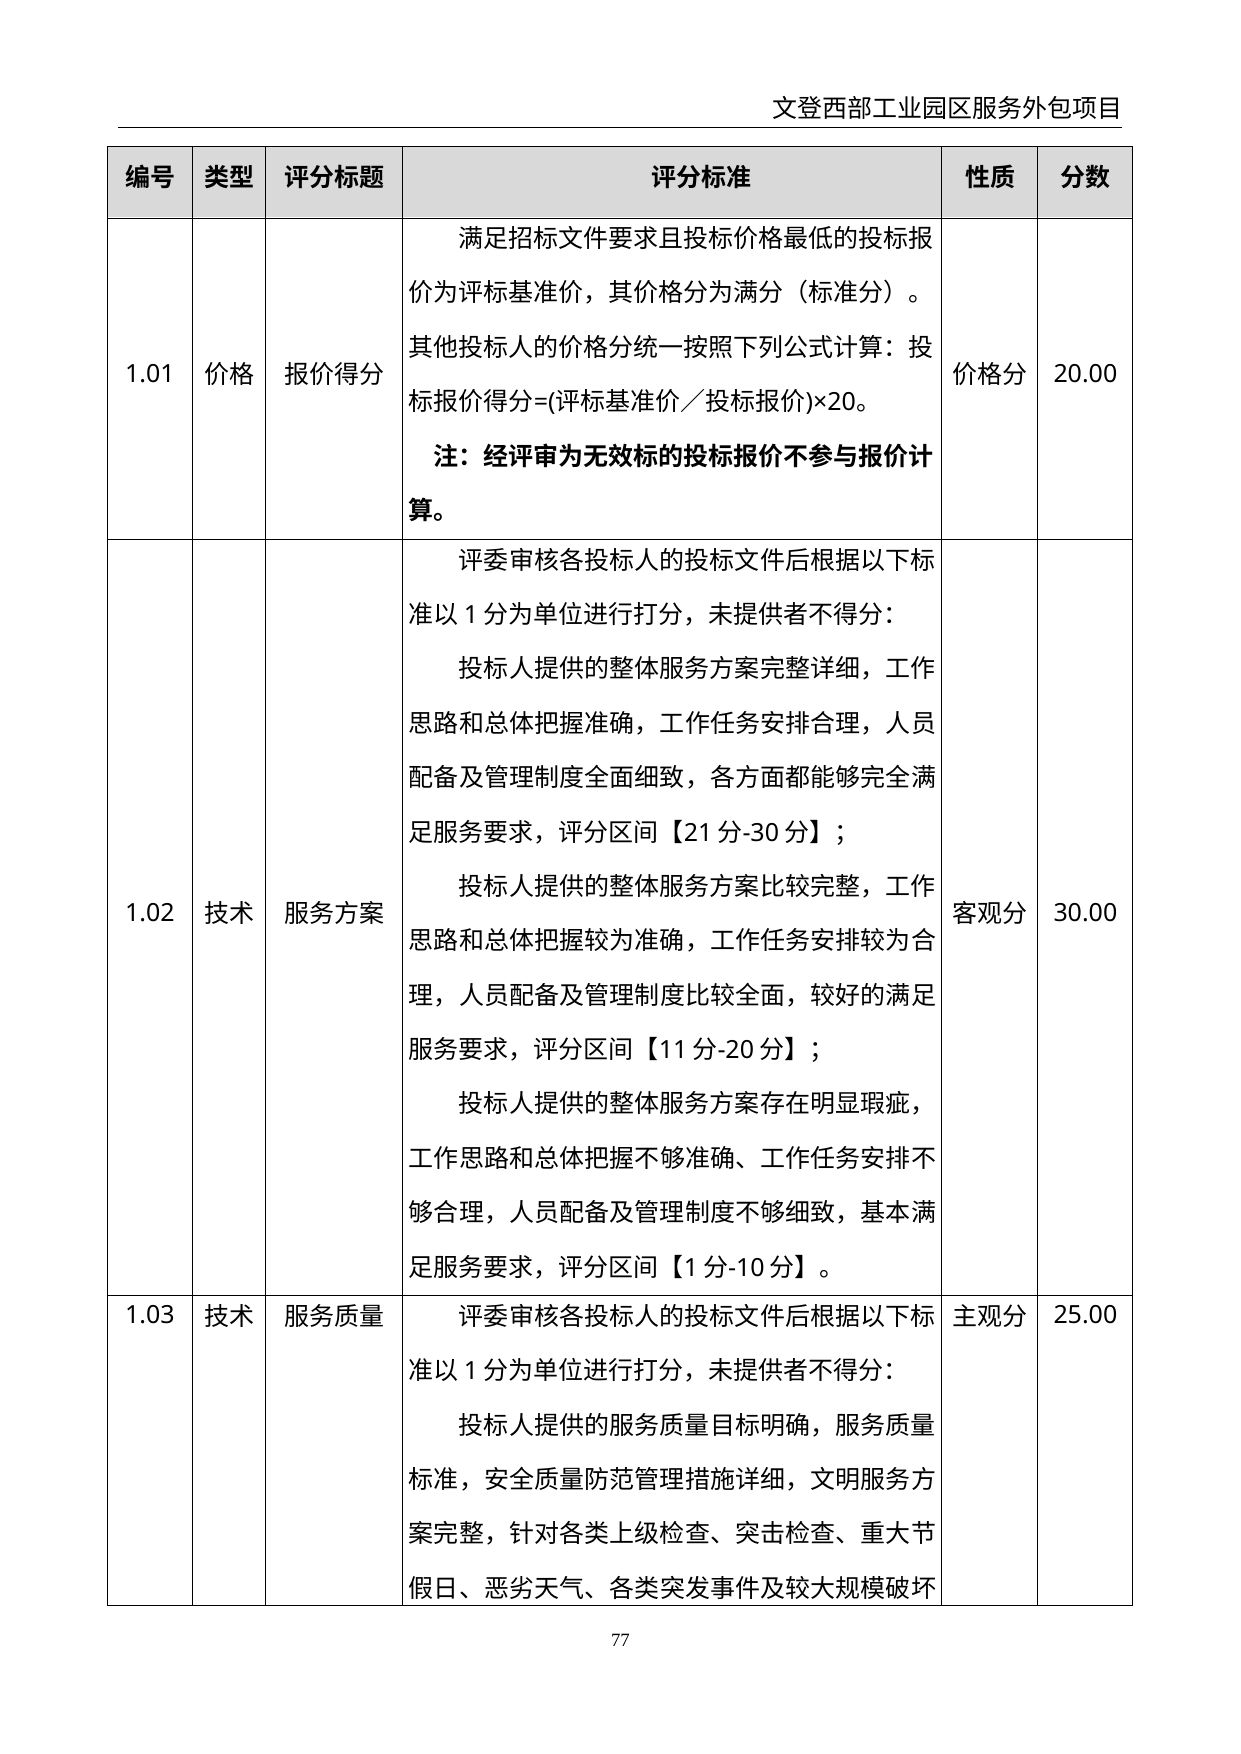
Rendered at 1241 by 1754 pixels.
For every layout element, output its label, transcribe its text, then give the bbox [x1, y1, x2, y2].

table_cell 价格分 [942, 219, 1037, 539]
table_cell 1.03 [108, 1296, 192, 1604]
table_header 编号 [108, 147, 192, 217]
table_header 类型 [193, 147, 265, 217]
table_header 评分标题 [266, 147, 402, 217]
table_cell 20.00 [1038, 219, 1132, 539]
table_cell 价格 [193, 219, 265, 539]
table_cell 1.01 [108, 219, 192, 539]
table_cell 满足招标文件要求且投标价格最低的投标报价为评标基准价，其价格分为满分（标准分）。其他投标人的价格分统一按照下列公式计算：投标报价得分=(评标基准价／投标报价)×20。 注：经评审为无效标的投标报价不参与报价计算。 [403, 219, 941, 539]
table_header 分数 [1038, 147, 1132, 217]
table_cell 1.02 [108, 540, 192, 1295]
table_cell 25.00 [1038, 1296, 1132, 1604]
table_cell 服务质量 [266, 1296, 402, 1604]
table_cell 客观分 [942, 540, 1037, 1295]
table_header 性质 [942, 147, 1037, 217]
table_header 评分标准 [403, 147, 941, 217]
table_cell 技术 [193, 540, 265, 1295]
table_cell 技术 [193, 1296, 265, 1604]
table_cell 服务方案 [266, 540, 402, 1295]
table_cell 报价得分 [266, 219, 402, 539]
table_cell 主观分 [942, 1296, 1037, 1604]
table_cell 30.00 [1038, 540, 1132, 1295]
table_cell 评委审核各投标人的投标文件后根据以下标准以1分为单位进行打分，未提供者不得分： 投标人提供的整体服务方案完整详细，工作思路和总体把握准确，工作任务安排合理，人员配备及管理制度全面细致，各方面都能够完全满足服务要求，评分区间【21分-30分】； 投标人提供的整体服务方案比较完整，工作思路和总体把握较为准确，工作任务安排较为合理，人员配备及管理制度比较全面，较好的满足服务要求，评分区间【11分-20分】； 投标人提供的整体服务方案存在明显瑕疵，工作思路和总体把握不够准确、工作任务安排不够合理，人员配备及管理制度不够细致，基本满足服务要求，评分区间【1分-10分】。 [403, 540, 941, 1295]
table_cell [403, 1296, 941, 1604]
